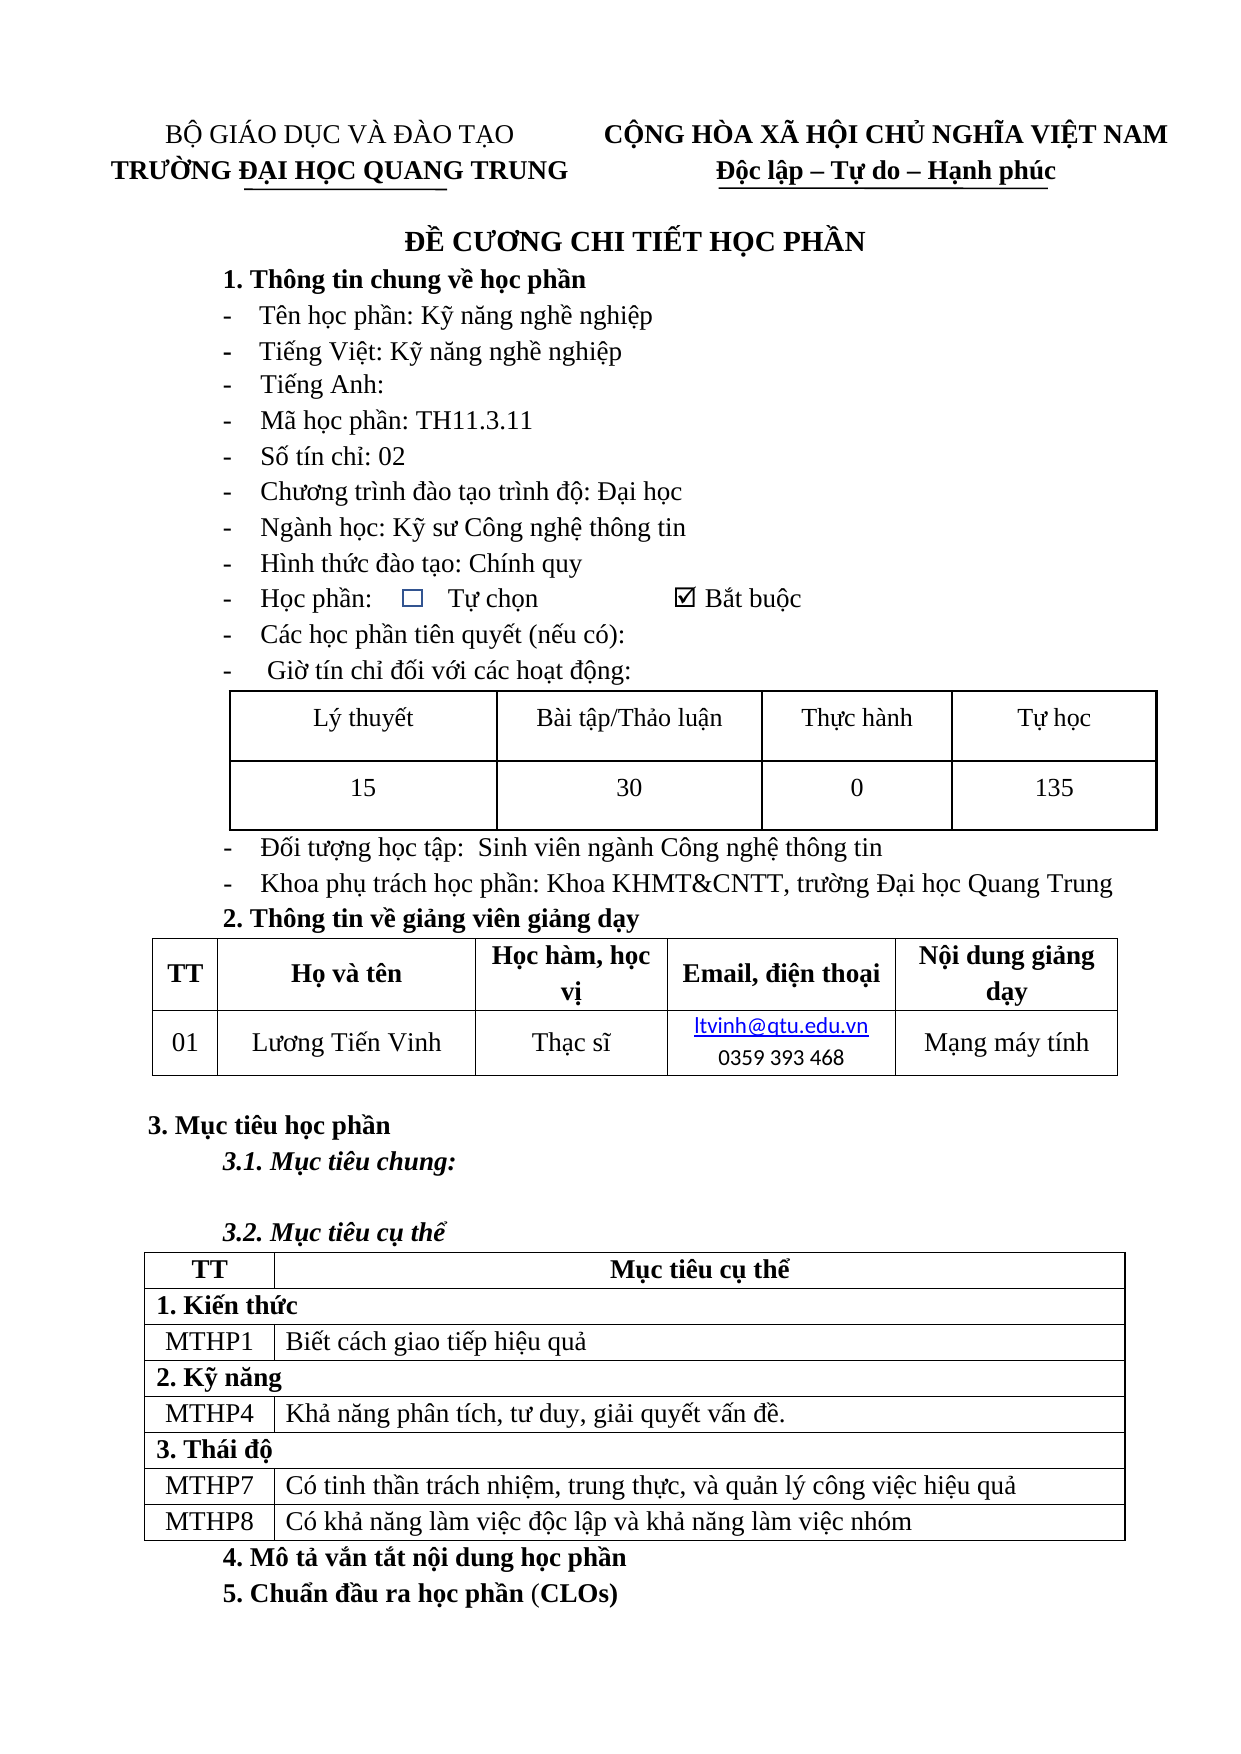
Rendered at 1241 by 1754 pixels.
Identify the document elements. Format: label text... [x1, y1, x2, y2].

text 3.2. Mục tiêu cụ thể [148, 1216, 1122, 1247]
table_header Họ và tên [218, 939, 475, 1010]
table_cell Khả năng phân tích, tư duy, giải quyết vấn đề. [275, 1397, 1124, 1432]
text ĐỀ CƯƠNG CHI TIẾT HỌC PHẦN [148, 224, 1122, 258]
list Hình thức đào tạo: Chính quy [223, 547, 1122, 578]
text - Tiếng Việt: Kỹ năng nghề nghiệp [148, 334, 1122, 366]
table_cell ltvinh@qtu.edu.vn 0359 393 468 [668, 1011, 895, 1075]
table_header Mục tiêu cụ thể [275, 1253, 1124, 1288]
text 4. Mô tả vắn tắt nội dung học phần [148, 1541, 1122, 1572]
table_cell 30 [498, 762, 761, 829]
table_header Tự học [953, 692, 1155, 759]
table_cell 135 [953, 762, 1155, 829]
table_header Lý thuyết [231, 692, 496, 759]
table_cell 1. Kiến thức [145, 1289, 1124, 1324]
list Tiếng Anh: [223, 368, 1122, 399]
table_cell MTHP1 [145, 1325, 274, 1360]
table_cell Mạng máy tính [896, 1011, 1117, 1075]
table_cell 3. Thái độ [145, 1433, 1124, 1468]
table_cell Biết cách giao tiếp hiệu quả [275, 1325, 1124, 1360]
table_cell 2. Kỹ năng [145, 1361, 1124, 1396]
table_cell 01 [153, 1011, 217, 1075]
table_header Email, điện thoại [668, 939, 895, 1010]
list Ngành học: Kỹ sư Công nghệ thông tin [223, 511, 1122, 542]
text - Tên học phần: Kỹ năng nghề nghiệp [148, 299, 1126, 330]
table_cell MTHP7 [145, 1469, 274, 1504]
list Chương trình đào tạo trình độ: Đại học [223, 475, 1122, 506]
table_header TT [153, 939, 217, 1010]
table_header Thực hành [763, 692, 951, 759]
list Số tín chỉ: 02 [223, 439, 1122, 471]
table_cell Có tinh thần trách nhiệm, trung thực, và quản lý công việc hiệu quả [275, 1469, 1124, 1504]
list Khoa phụ trách học phần: Khoa KHMT&CNTT, trường Đại học Quang Trung [223, 867, 1122, 898]
text 1. Thông tin chung về học phần [148, 263, 1122, 294]
list Học phần: Tự chọn Bắt buộc [223, 582, 1122, 614]
table_cell MTHP4 [145, 1397, 274, 1432]
text 3.1. Mục tiêu chung: [148, 1144, 1122, 1176]
table_cell MTHP8 [145, 1505, 274, 1540]
table_header Học hàm, học vị [476, 939, 667, 1010]
table_header BỘ GIÁO DỤC VÀ ĐÀO TẠO TRƯỜNG ĐẠI HỌC QUANG TRUNG [89, 118, 591, 189]
table_header TT [145, 1253, 274, 1288]
table_cell 15 [231, 762, 496, 829]
table_header CỘNG HÒA XÃ HỘI CHỦ NGHĨA VIỆT NAM Độc lập – Tự do – Hạnh phúc [591, 118, 1181, 189]
table_cell Có khả năng làm việc độc lập và khả năng làm việc nhóm [275, 1505, 1124, 1540]
list Mã học phần: TH11.3.11 [223, 404, 1122, 435]
text 5. Chuẩn đầu ra học phần (CLOs) [148, 1577, 1122, 1608]
list Các học phần tiên quyết (nếu có): [223, 618, 1122, 649]
table_header Nội dung giảng dạy [896, 939, 1117, 1010]
table_cell Lương Tiến Vinh [218, 1011, 475, 1075]
list Đối tượng học tập: Sinh viên ngành Công nghệ thông tin [223, 831, 1122, 862]
table_cell 0 [763, 762, 951, 829]
list Giờ tín chỉ đối với các hoạt động: [223, 654, 1122, 685]
table_header Bài tập/Thảo luận [498, 692, 761, 759]
text 3. Mục tiêu học phần [148, 1076, 1122, 1140]
table_cell Thạc sĩ [476, 1011, 667, 1075]
text 2. Thông tin về giảng viên giảng dạy [148, 903, 1122, 934]
